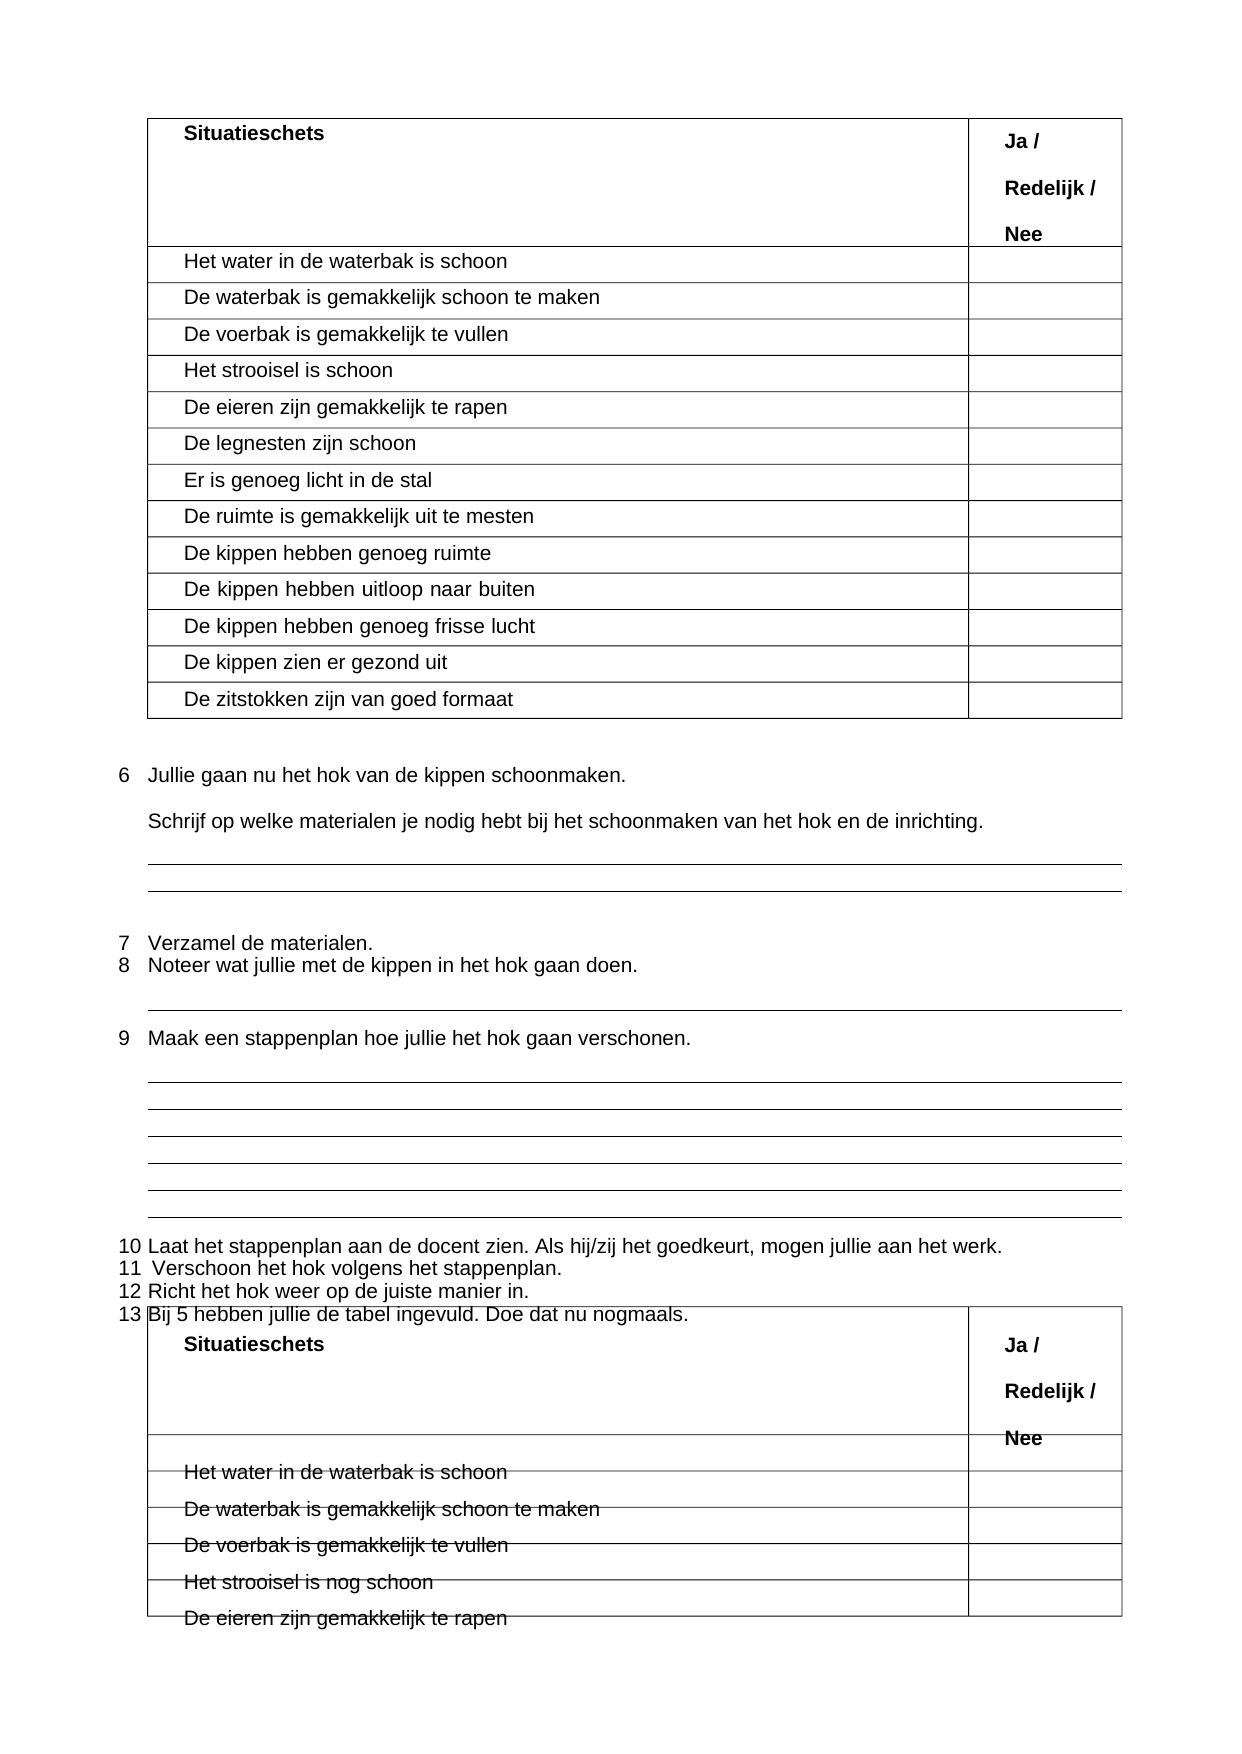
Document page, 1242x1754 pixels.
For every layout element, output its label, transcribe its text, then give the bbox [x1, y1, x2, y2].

text De eieren zijn gemakkelijk te rapen [183, 1606, 1004, 1630]
text Schrijf op welke materialen je nodig hebt bij het schoonmaken van het hok en de inrichting. [148, 809, 994, 833]
text Ja / Redelijk / Nee [1004, 1333, 1102, 1450]
text 7 Verzamel de materialen. [118, 934, 1110, 954]
text Het water in de waterbak is schoon [183, 1460, 1004, 1484]
text Ja / Redelijk / Nee [1004, 129, 1102, 246]
text Er is genoeg licht in de stal [183, 467, 986, 492]
text De kippen hebben genoeg ruimte [183, 540, 986, 564]
text Het strooisel is schoon [183, 358, 986, 382]
text 12 Richt het hok weer op de juiste manier in. [118, 1280, 1004, 1303]
text 6 Jullie gaan nu het hok van de kippen schoonmaken. [118, 763, 986, 787]
text De voerbak is gemakkelijk te vullen [183, 322, 986, 346]
text De waterbak is gemakkelijk schoon te maken [183, 285, 986, 309]
text Het strooisel is nog schoon [183, 1569, 1004, 1594]
text 11 Verschoon het hok volgens het stappenplan. [118, 1257, 1004, 1280]
text 10 Laat het stappenplan aan de docent zien. Als hij/zij het goedkeurt, mogen jullie aan het werk. [118, 1237, 1004, 1257]
text Situatieschets [183, 121, 986, 145]
text Situatieschets [183, 1332, 1004, 1356]
text De legnesten zijn schoon [183, 431, 986, 455]
text 9 Maak een stappenplan hoe jullie het hok gaan verschonen. [118, 1029, 1110, 1050]
text 8 Noteer wat jullie met de kippen in het hok gaan doen. [118, 954, 1110, 977]
text De voerbak is gemakkelijk te vullen [183, 1533, 1004, 1557]
text De zitstokken zijn van goed formaat [183, 687, 986, 711]
text De kippen hebben uitloop naar buiten De kippen hebben genoeg frisse lucht De kippen zien er gezond uit [183, 577, 535, 674]
text De ruimte is gemakkelijk uit te mesten [183, 504, 986, 528]
text De waterbak is gemakkelijk schoon te maken [183, 1497, 1004, 1521]
text De eieren zijn gemakkelijk te rapen [183, 394, 986, 419]
text 13 Bij 5 hebben jullie de tabel ingevuld. Doe dat nu nogmaals. [118, 1303, 1004, 1326]
text Het water in de waterbak is schoon [183, 249, 986, 273]
